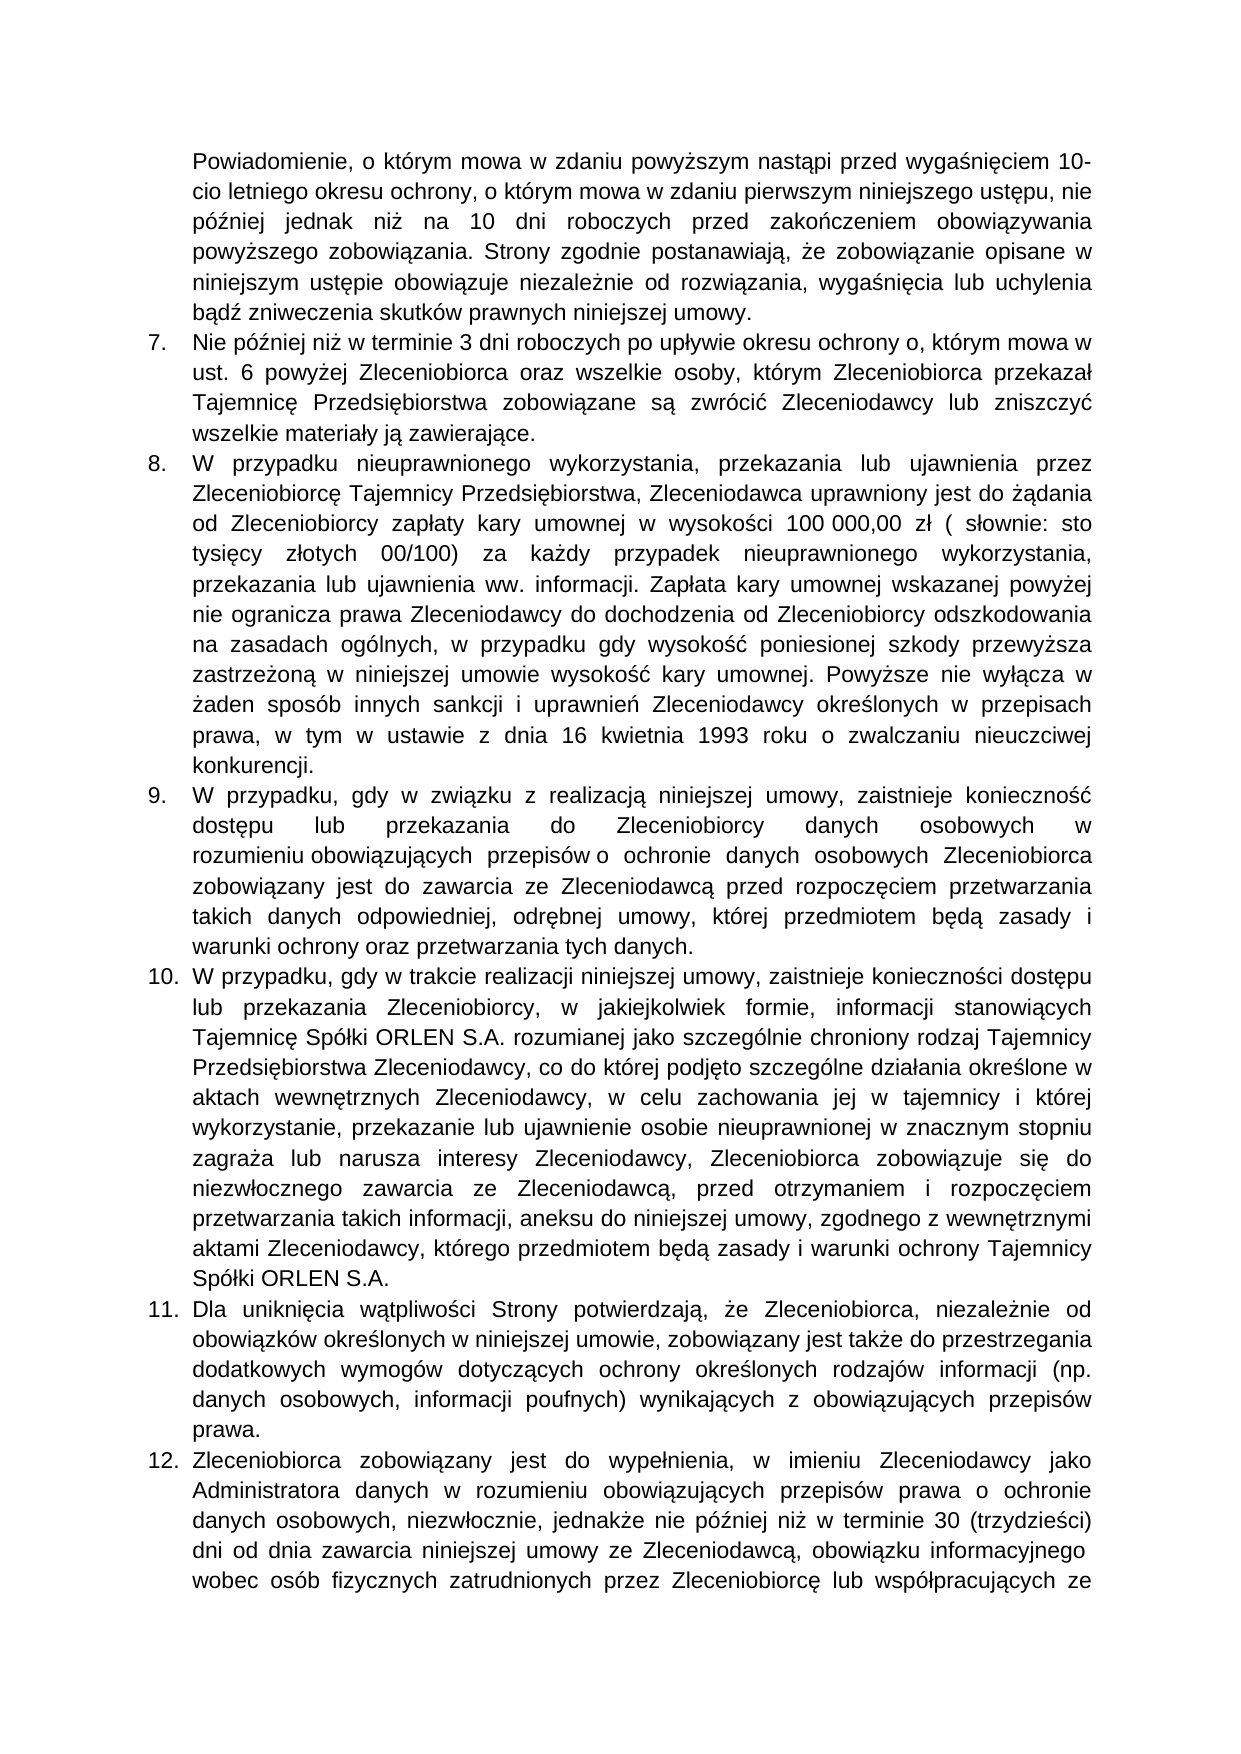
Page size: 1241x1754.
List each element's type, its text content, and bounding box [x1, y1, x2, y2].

list W przypadku, gdy w związku z realizacją niniejszej umowy, zaistnieje konieczność dostępu lub przekazania do Zleceniobiorcy danych osobowych w rozumieniu obowiązujących przepisów o ochronie danych osobowych Zleceniobiorca zobowiązany jest do zawarcia ze Zleceniodawcą przed rozpoczęciem przetwarzania takich danych odpowiedniej, odrębnej umowy, której przedmiotem będą zasady i warunki ochrony oraz przetwarzania tych danych. [148, 782, 1092, 959]
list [148, 1447, 1092, 1594]
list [148, 148, 1092, 325]
list Dla uniknięcia wątpliwości Strony potwierdzają, że Zleceniobiorca, niezależnie od obowiązków określonych w niniejszej umowie, zobowiązany jest także do przestrzegania dodatkowych wymogów dotyczących ochrony określonych rodzajów informacji (np. danych osobowych, informacji poufnych) wynikających z obowiązujących przepisów prawa. [148, 1296, 1092, 1443]
list W przypadku, gdy w trakcie realizacji niniejszej umowy, zaistnieje konieczności dostępu lub przekazania Zleceniobiorcy, w jakiejkolwiek formie, informacji stanowiących Tajemnicę Spółki ORLEN S.A. rozumianej jako szczególnie chroniony rodzaj Tajemnicy Przedsiębiorstwa Zleceniodawcy, co do której podjęto szczególne działania określone w aktach wewnętrznych Zleceniodawcy, w celu zachowania jej w tajemnicy i której wykorzystanie, przekazanie lub ujawnienie osobie nieuprawnionej w znacznym stopniu zagraża lub narusza interesy Zleceniodawcy, Zleceniobiorca zobowiązuje się do niezwłocznego zawarcia ze Zleceniodawcą, przed otrzymaniem i rozpoczęciem przetwarzania takich informacji, aneksu do niniejszej umowy, zgodnego z wewnętrznymi aktami Zleceniodawcy, którego przedmiotem będą zasady i warunki ochrony Tajemnicy Spółki ORLEN S.A. [148, 963, 1092, 1292]
list Nie później niż w terminie 3 dni roboczych po upływie okresu ochrony o, którym mowa w ust. 6 powyżej Zleceniobiorca oraz wszelkie osoby, którym Zleceniobiorca przekazał Tajemnicę Przedsiębiorstwa zobowiązane są zwrócić Zleceniodawcy lub zniszczyć wszelkie materiały ją zawierające. [148, 329, 1092, 446]
list W przypadku nieuprawnionego wykorzystania, przekazania lub ujawnienia przez Zleceniobiorcę Tajemnicy Przedsiębiorstwa, Zleceniodawca uprawniony jest do żądania od Zleceniobiorcy zapłaty kary umownej w wysokości 100 000,00 zł ( słownie: sto tysięcy złotych 00/100) za każdy przypadek nieuprawnionego wykorzystania, przekazania lub ujawnienia ww. informacji. Zapłata kary umownej wskazanej powyżej nie ogranicza prawa Zleceniodawcy do dochodzenia od Zleceniobiorcy odszkodowania na zasadach ogólnych, w przypadku gdy wysokość poniesionej szkody przewyższa zastrzeżoną w niniejszej umowie wysokość kary umownej. Powyższe nie wyłącza w żaden sposób innych sankcji i uprawnień Zleceniodawcy określonych w przepisach prawa, w tym w ustawie z dnia 16 kwietnia 1993 roku o zwalczaniu nieuczciwej konkurencji. [148, 450, 1092, 778]
